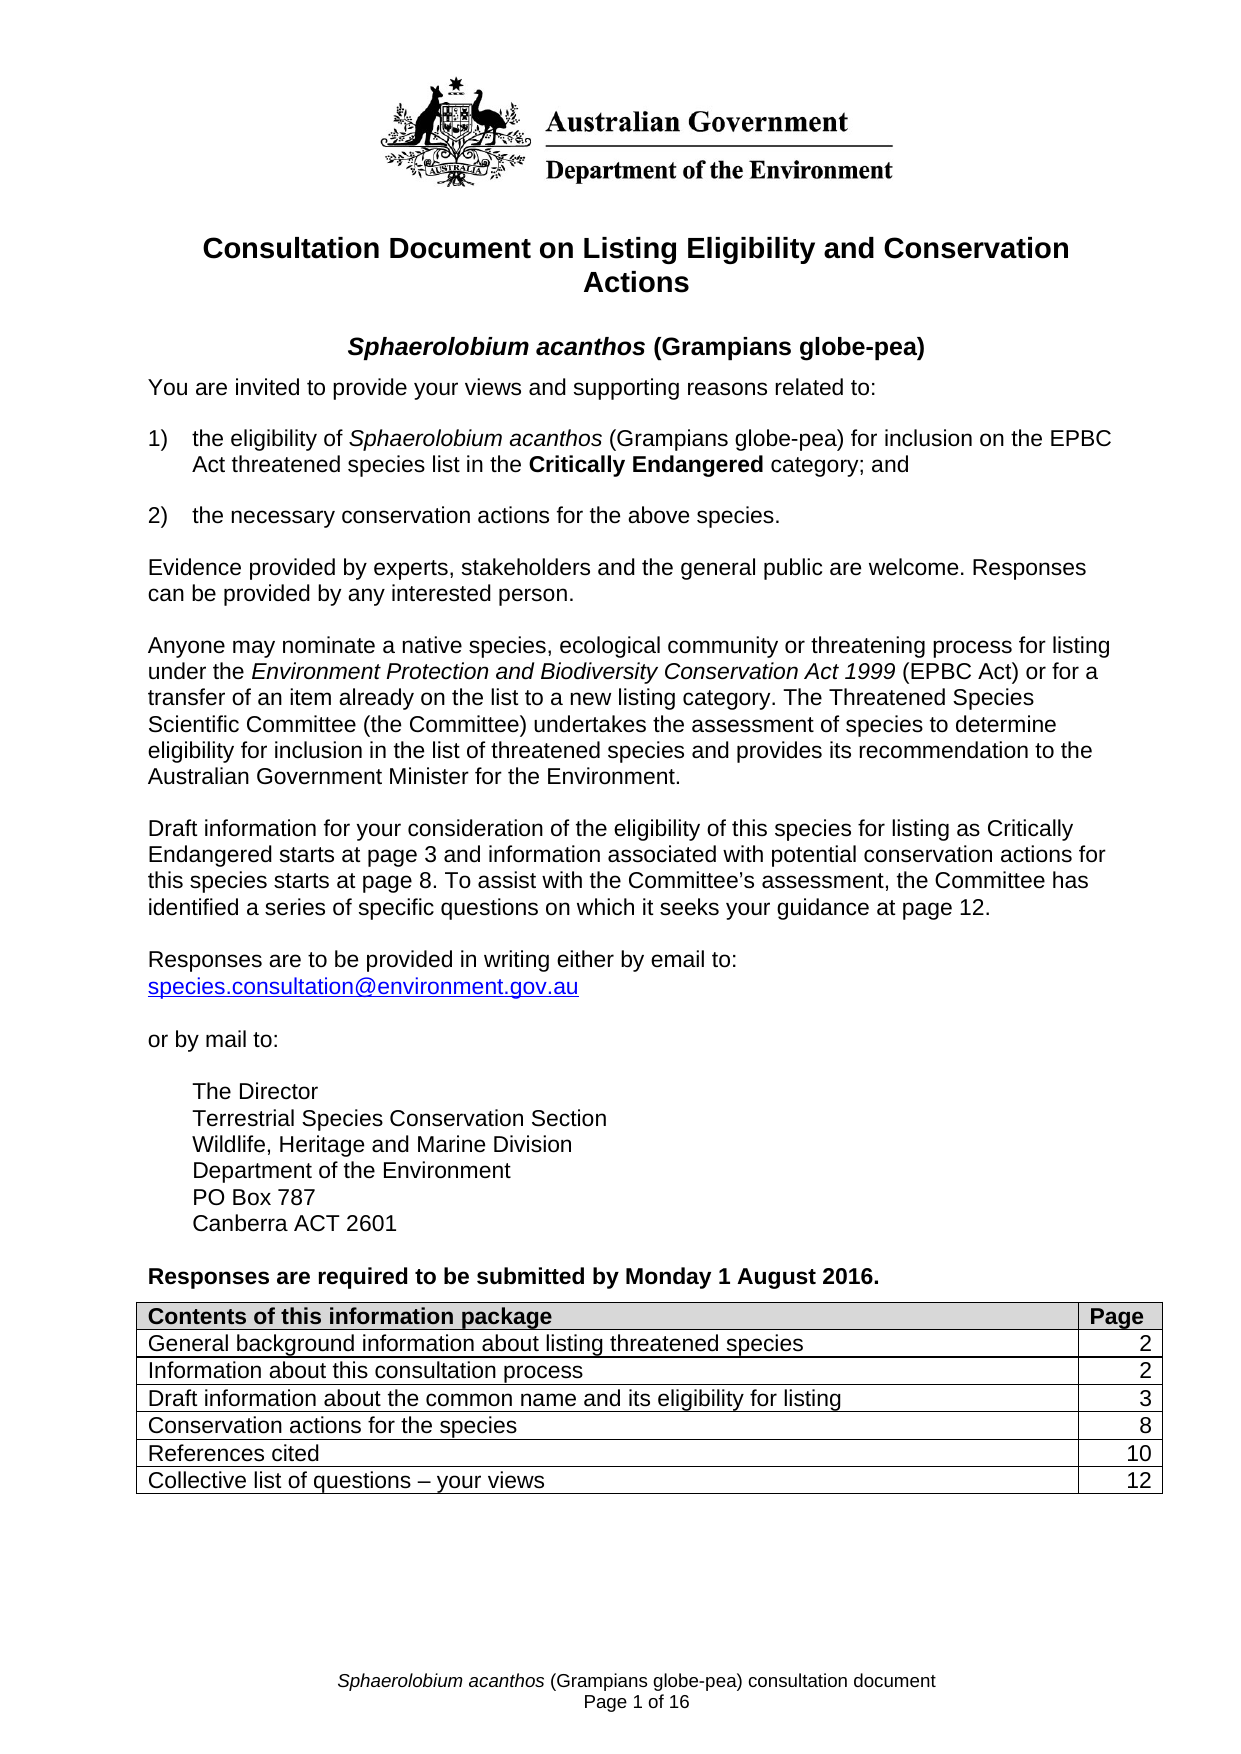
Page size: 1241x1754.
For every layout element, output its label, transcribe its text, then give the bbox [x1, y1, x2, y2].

text The Director [192, 1078, 1125, 1104]
text PO Box 787 [192, 1184, 1125, 1210]
table_cell 12 [1079, 1467, 1162, 1493]
table_cell 10 [1079, 1440, 1162, 1466]
text Responses are required to be submitted by Monday 1 August 2016. [148, 1263, 1125, 1289]
text 1) the eligibility of Sphaerolobium acanthos (Grampians globe-pea) for inclusion on the EPBC Act threatened species list in the Critically Endangered category; and [148, 425, 1125, 477]
text Anyone may nominate a native species, ecological community or threatening process for listing under the Environment Protection and Biodiversity Conservation Act 1999 (EPBC Act) or for a transfer of an item already on the list to a new listing category. The Threatened Species Scientific Committee (the Committee) undertakes the assessment of species to determine eligibility for inclusion in the list of threatened species and provides its recommendation to the Australian Government Minister for the Environment. [148, 632, 1125, 790]
table_header Page [1079, 1303, 1162, 1329]
text Canberra ACT 2601 [192, 1210, 1125, 1236]
table_cell Information about this consultation process [137, 1358, 1078, 1384]
picture [345, 41, 928, 219]
text Responses are to be provided in writing either by email to: species.consultation@environment.gov.au [148, 946, 1125, 999]
text Evidence provided by experts, stakeholders and the general public are welcome. Responses can be provided by any interested person. [148, 554, 1125, 607]
table_cell References cited [137, 1440, 1078, 1466]
table_cell Conservation actions for the species [137, 1412, 1078, 1438]
text Wildlife, Heritage and Marine Division [192, 1131, 1125, 1157]
text Consultation Document on Listing Eligibility and Conservation Actions [148, 232, 1125, 299]
table_cell Collective list of questions – your views [137, 1467, 1078, 1493]
table_cell Draft information about the common name and its eligibility for listing [137, 1385, 1078, 1411]
text Draft information for your consideration of the eligibility of this species for listing as Critically Endangered starts at page 3 and information associated with potential conservation actions for this species starts at page 8. To assist with the Committee’s assessment, the Committee has identified a series of specific questions on which it seeks your guidance at page 12. [148, 815, 1125, 920]
text or by mail to: [148, 1026, 1125, 1052]
text You are invited to provide your views and supporting reasons related to: [148, 373, 1125, 400]
table_cell 3 [1079, 1385, 1162, 1411]
table_cell 2 [1079, 1330, 1162, 1356]
table_cell General background information about listing threatened species [137, 1330, 1078, 1356]
table_cell 2 [1079, 1358, 1162, 1384]
table_cell 8 [1079, 1412, 1162, 1438]
table_header Contents of this information package [137, 1303, 1078, 1329]
title Sphaerolobium acanthos (Grampians globe-pea) [148, 332, 1125, 361]
text 2) the necessary conservation actions for the above species. [148, 502, 1125, 529]
text Terrestrial Species Conservation Section [192, 1104, 1125, 1131]
text Department of the Environment [192, 1157, 1125, 1184]
